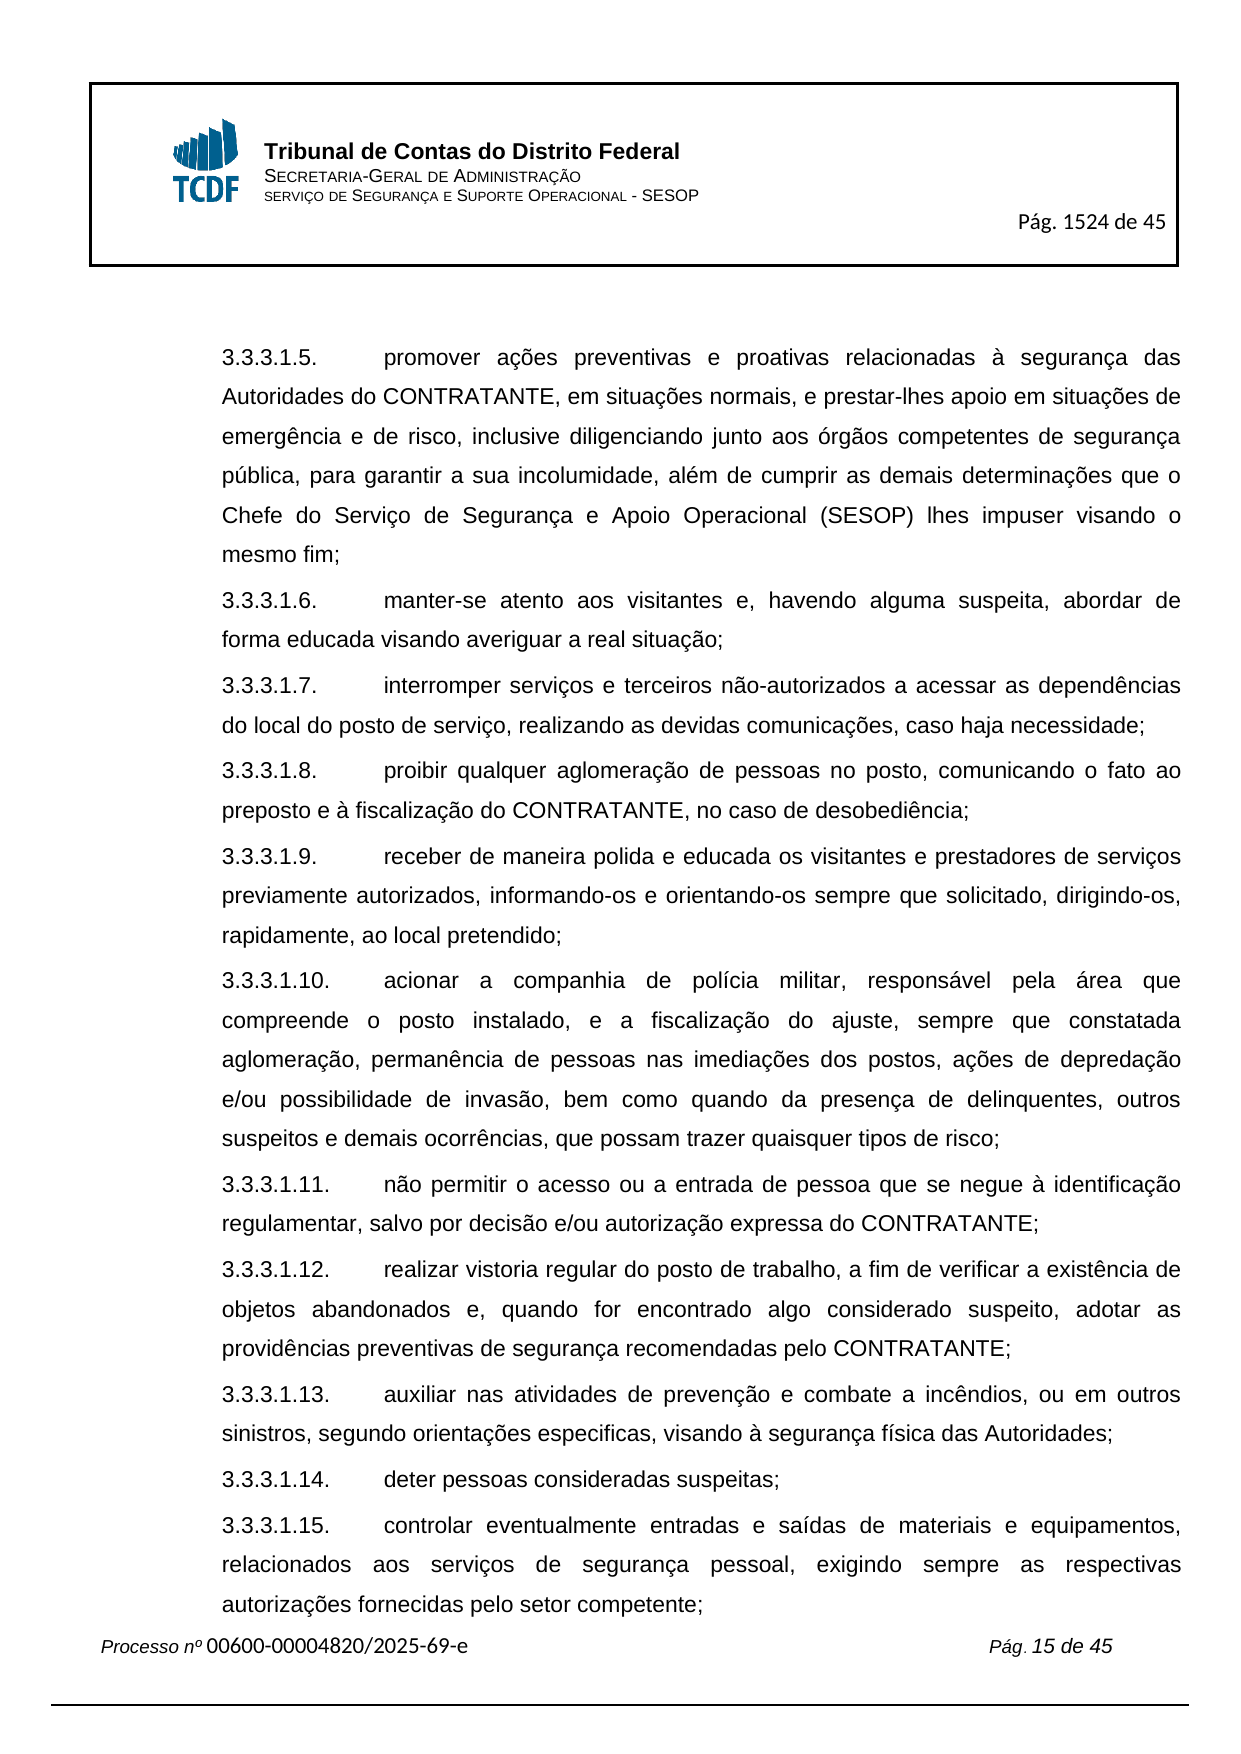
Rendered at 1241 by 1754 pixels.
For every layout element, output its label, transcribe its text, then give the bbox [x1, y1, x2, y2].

text não permitir o acesso ou a entrada de pessoa que se negue à identificação regulamentar, salvo por decisão e/ou autorização expressa do CONTRATANTE; [222, 1171, 1182, 1237]
text receber de maneira polida e educada os visitantes e prestadores de serviços previamente autorizados, informando-os e orientando-os sempre que solicitado, dirigindo-os, rapidamente, ao local pretendido; [222, 843, 1182, 948]
text realizar vistoria regular do posto de trabalho, a fim de verificar a existência de objetos abandonados e, quando for encontrado algo considerado suspeito, adotar as providências preventivas de segurança recomendadas pelo CONTRATANTE; [222, 1256, 1182, 1361]
text deter pessoas consideradas suspeitas; [222, 1466, 1182, 1492]
text manter-se atento aos visitantes e, havendo alguma suspeita, abordar de forma educada visando averiguar a real situação; [222, 587, 1182, 653]
text auxiliar nas atividades de prevenção e combate a incêndios, ou em outros sinistros, segundo orientações especificas, visando à segurança física das Autoridades; [222, 1381, 1182, 1447]
text interromper serviços e terceiros não-autorizados a acessar as dependências do local do posto de serviço, realizando as devidas comunicações, caso haja necessidade; [222, 672, 1182, 738]
text controlar eventualmente entradas e saídas de materiais e equipamentos, relacionados aos serviços de segurança pessoal, exigindo sempre as respectivas autorizações fornecidas pelo setor competente; [222, 1512, 1182, 1617]
picture [162, 116, 250, 204]
text promover ações preventivas e proativas relacionadas à segurança das Autoridades do CONTRATANTE, em situações normais, e prestar-lhes apoio em situações de emergência e de risco, inclusive diligenciando junto aos órgãos competentes de segurança pública, para garantir a sua incolumidade, além de cumprir as demais determinações que o Chefe do Serviço de Segurança e Apoio Operacional (SESOP) lhes impuser visando o mesmo fim; [222, 344, 1182, 568]
text proibir qualquer aglomeração de pessoas no posto, comunicando o fato ao preposto e à fiscalização do CONTRATANTE, no caso de desobediência; [222, 757, 1182, 823]
text acionar a companhia de polícia militar, responsável pela área que compreende o posto instalado, e a fiscalização do ajuste, sempre que constatada aglomeração, permanência de pessoas nas imediações dos postos, ações de depredação e/ou possibilidade de invasão, bem como quando da presença de delinquentes, outros suspeitos e demais ocorrências, que possam trazer quaisquer tipos de risco; [222, 967, 1182, 1152]
